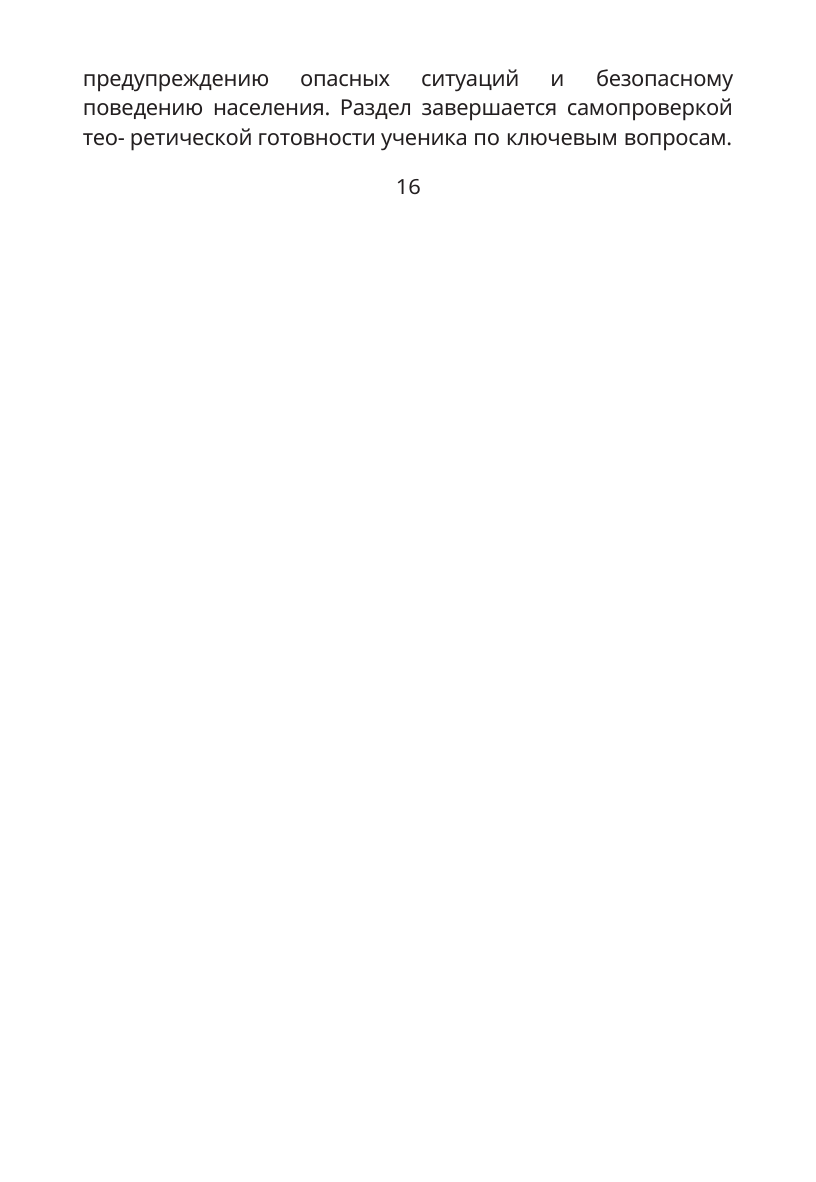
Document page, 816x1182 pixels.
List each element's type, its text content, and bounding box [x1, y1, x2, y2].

text 16 [116, 172, 700, 200]
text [83, 62, 733, 152]
